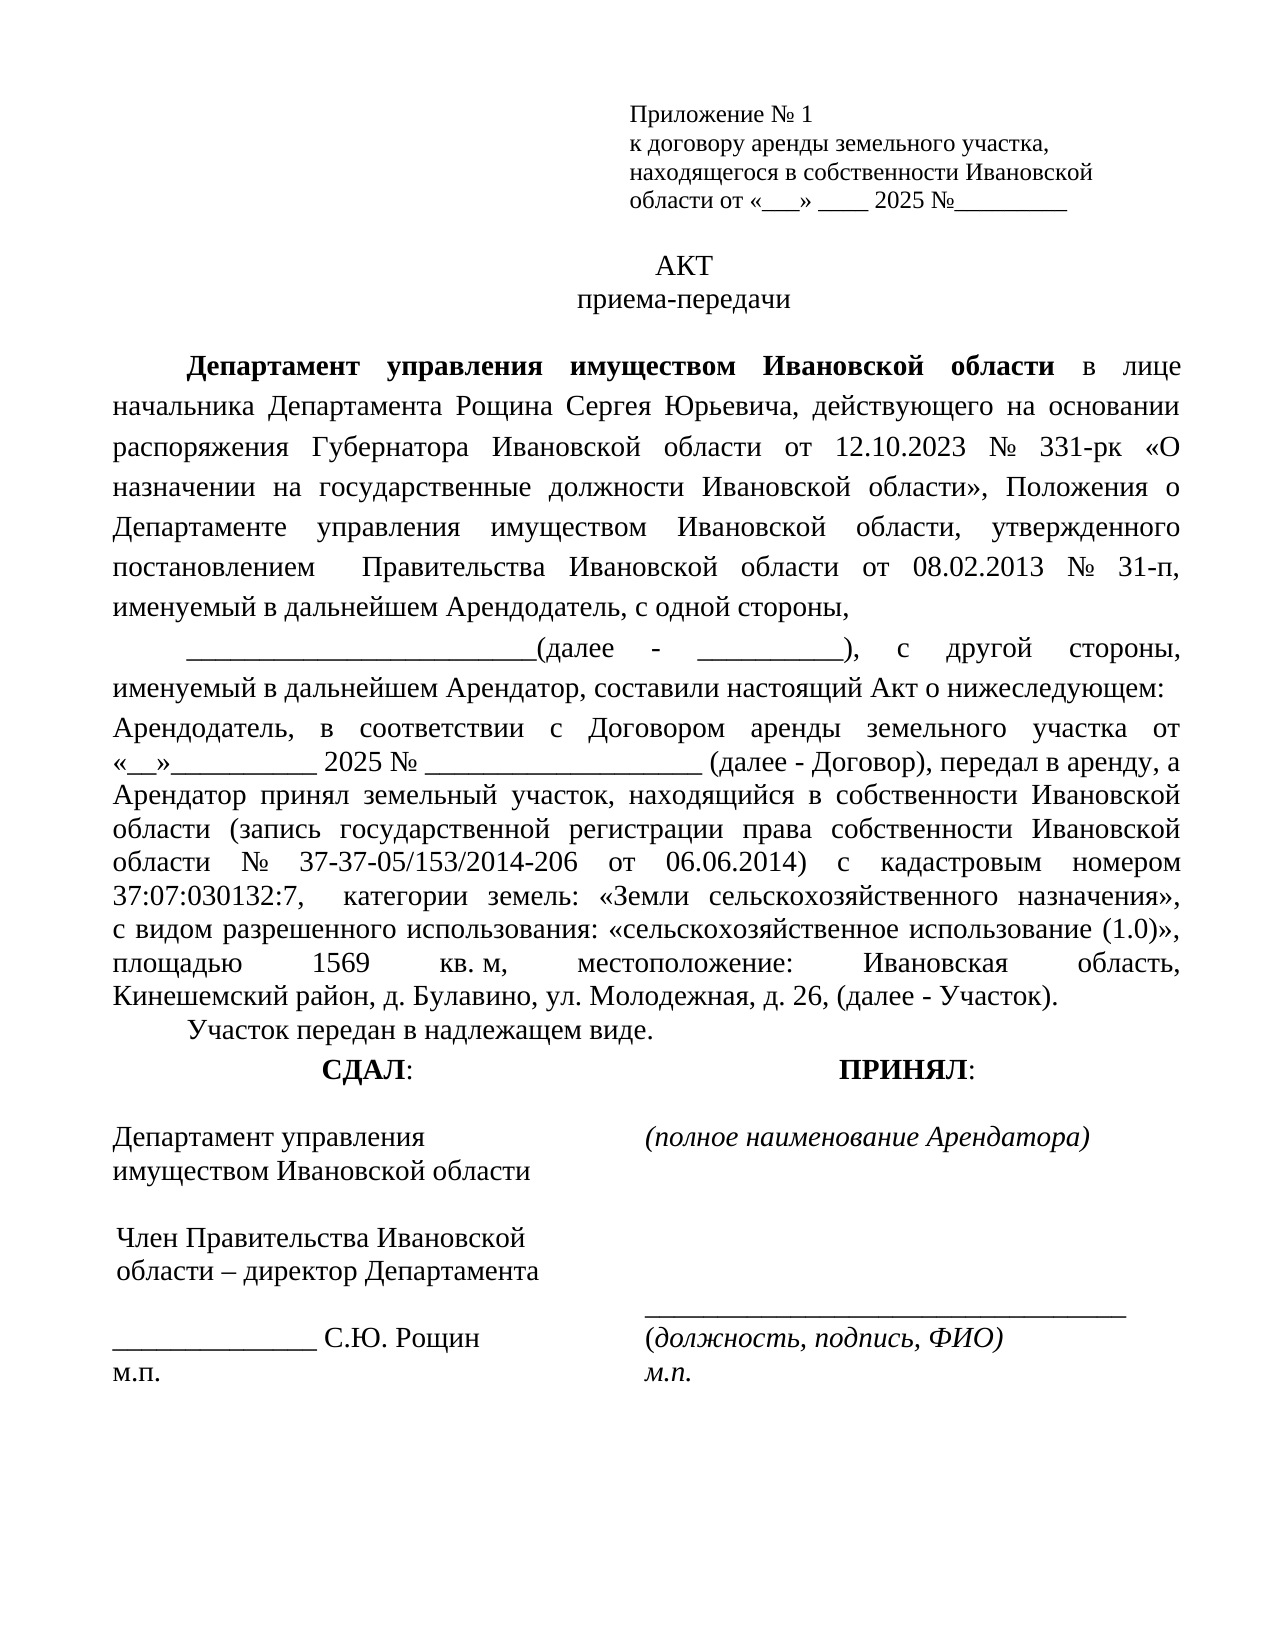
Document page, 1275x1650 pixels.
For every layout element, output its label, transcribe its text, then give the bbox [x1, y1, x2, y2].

text Участок передан в надлежащем виде. [112, 1012, 1181, 1046]
table_header СДАЛ: Департамент управления имуществом Ивановской области Член Правительства Ивановской области – директор Департамента ______________ С.Ю. Рощин м.п. [101, 1052, 633, 1421]
text ________________________(далее - __________), с другой стороны, именуемый в дальнейшем Арендатор, составили настоящий Акт о нижеследующем: [112, 630, 1181, 703]
text Департамент управления имуществом Ивановской области в лице начальника Департамента Рощина Сергея Юрьевича, действующего на основании распоряжения Губернатора Ивановской области от 12.10.2023 № 331-рк «О назначении на государственные должности Ивановской области», Положения о Департаменте управления имуществом Ивановской области, утвержденного постановлением Правительства Ивановской области от 08.02.2013 № 31-п, именуемый в дальнейшем Арендодатель, с одной стороны, [112, 348, 1181, 623]
text приема-передачи [112, 281, 1181, 315]
text Арендодатель, в соответствии с Договором аренды земельного участка от «__»__________ 2025 № ___________________ (далее - Договор), передал в аренду, а Арендатор принял земельный участок, находящийся в собственности Ивановской области (запись государственной регистрации права собственности Ивановской области № 37-37-05/153/2014-206 от 06.06.2014) с кадастровым номером 37:07:030132:7, категории земель: «Земли сельскохозяйственного назначения», с видом разрешенного использования: «сельскохозяйственное использование (1.0)», площадью 1569 кв. м, местоположение: Ивановская область, Кинешемский район, д. Булавино, ул. Молодежная, д. 26, (далее - Участок). [112, 710, 1181, 1012]
text к договору аренды земельного участка, находящегося в собственности Ивановской области от «___» ____ 2025 №_________ [629, 128, 1181, 214]
text АКТ [112, 248, 1181, 281]
text Приложение № 1 [629, 99, 1181, 128]
table_header ПРИНЯЛ: (полное наименование Арендатора) _________________________________ (должность, подпись, ФИО) м.п. [634, 1052, 1192, 1421]
